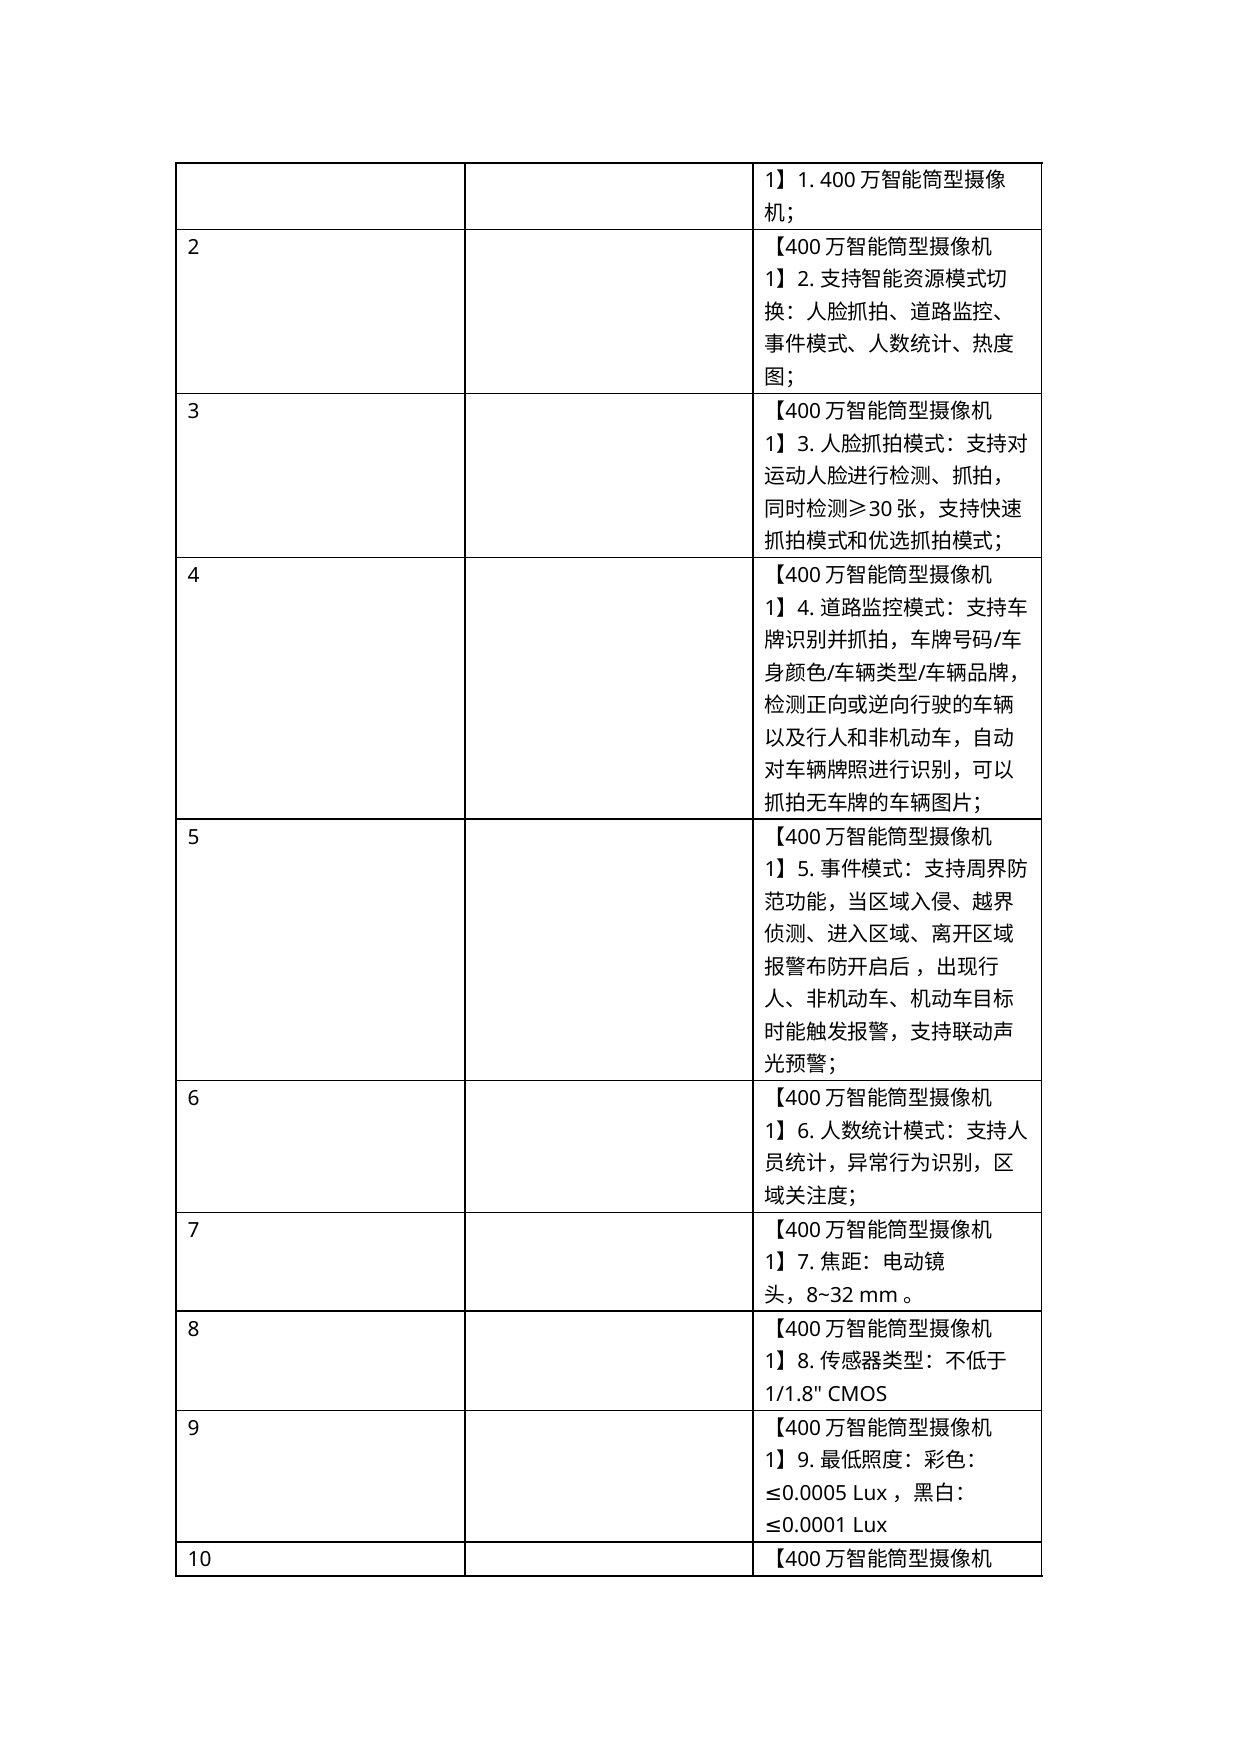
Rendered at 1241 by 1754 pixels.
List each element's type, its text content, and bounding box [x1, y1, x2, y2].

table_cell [754, 164, 1041, 228]
table_cell [466, 1312, 752, 1409]
table_cell [466, 164, 752, 228]
table_cell 【400万智能筒型摄像机1】5. 事件模式：支持周界防范功能，当区域入侵、越界侦测、进入区域、离开区域报警布防开启后 ，出现行人、非机动车、机动车目标时能触发报警，支持联动声光预警； [754, 820, 1041, 1080]
table_cell [466, 230, 752, 393]
table_cell 7 [177, 1213, 464, 1310]
table_cell 【400万智能筒型摄像机1】4. 道路监控模式：支持车牌识别并抓拍，车牌号码/车身颜色/车辆类型/车辆品牌，检测正向或逆向行驶的车辆以及行人和非机动车，自动对车辆牌照进行识别，可以抓拍无车牌的车辆图片； [754, 558, 1041, 818]
table_cell 2 [177, 230, 464, 393]
table_cell [466, 1213, 752, 1310]
table_cell 9 [177, 1411, 464, 1541]
table_cell 4 [177, 558, 464, 818]
table_cell 3 [177, 394, 464, 557]
table_cell 【400万智能筒型摄像机1】2. 支持智能资源模式切换：人脸抓拍、道路监控、事件模式、人数统计、热度图； [754, 230, 1041, 393]
table_cell 10 [177, 1543, 464, 1575]
table_cell [466, 820, 752, 1080]
table_cell 8 [177, 1312, 464, 1409]
table_cell 【400万智能筒型摄像机1】6. 人数统计模式：支持人员统计，异常行为识别，区域关注度； [754, 1081, 1041, 1211]
table_cell 【400万智能筒型摄像机1】7. 焦距：电动镜头，8~32 mm 。 [754, 1213, 1041, 1310]
table_cell [466, 394, 752, 557]
table_cell 【400万智能筒型摄像机1】9. 最低照度：彩色：≤0.0005 Lux ，黑白：≤0.0001 Lux [754, 1411, 1041, 1541]
table_cell 1 [177, 164, 464, 228]
table_cell 【400万智能筒型摄像机1】3. 人脸抓拍模式：支持对运动人脸进行检测、抓拍，同时检测≥30张，支持快速抓拍模式和优选抓拍模式； [754, 394, 1041, 557]
table_cell [466, 1081, 752, 1211]
table_cell 【400万智能筒型摄像机1】8. 传感器类型：不低于1/1.8" CMOS [754, 1312, 1041, 1409]
table_cell 5 [177, 820, 464, 1080]
table_cell [466, 1411, 752, 1541]
table_cell [466, 1543, 752, 1575]
table_cell [466, 558, 752, 818]
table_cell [754, 1543, 1041, 1575]
table_cell 6 [177, 1081, 464, 1211]
